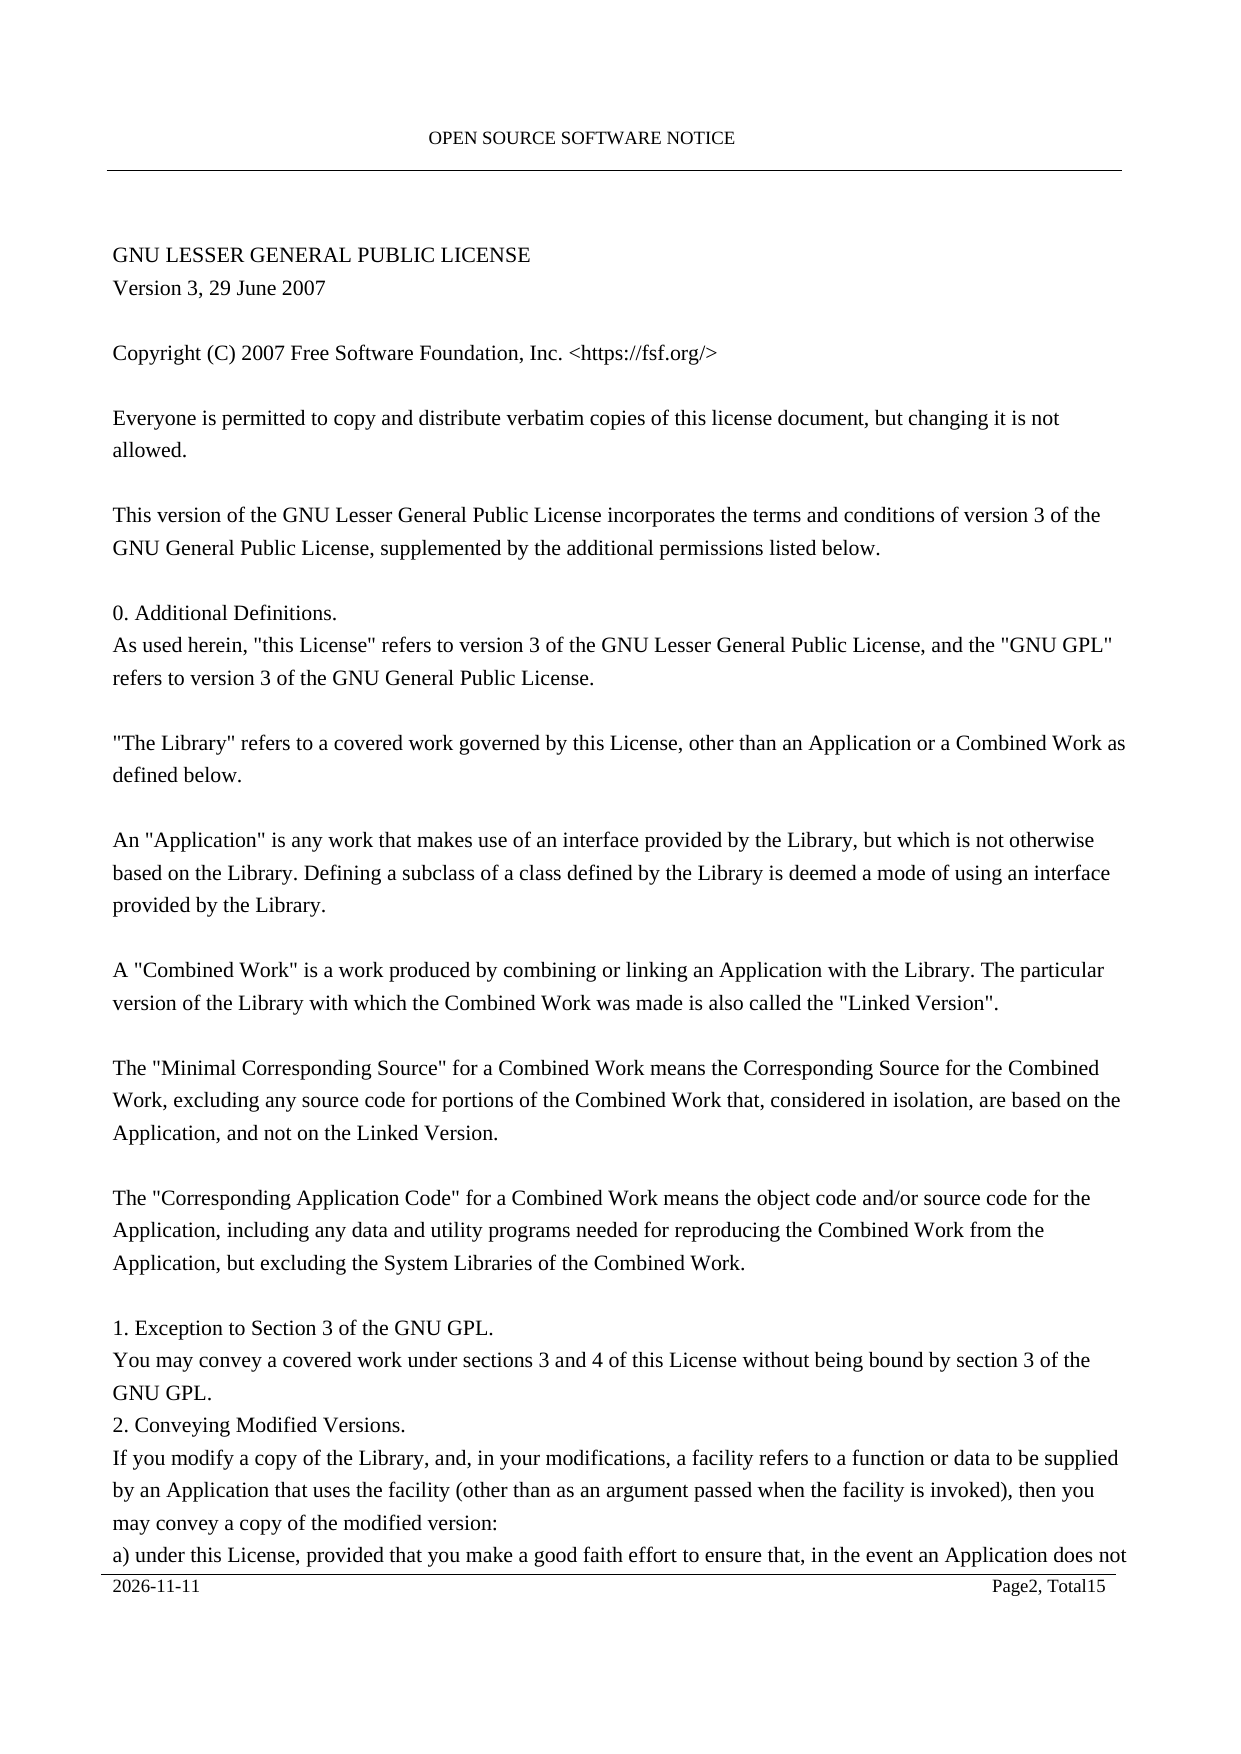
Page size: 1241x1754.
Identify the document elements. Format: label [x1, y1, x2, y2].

text [112, 206, 1128, 1571]
